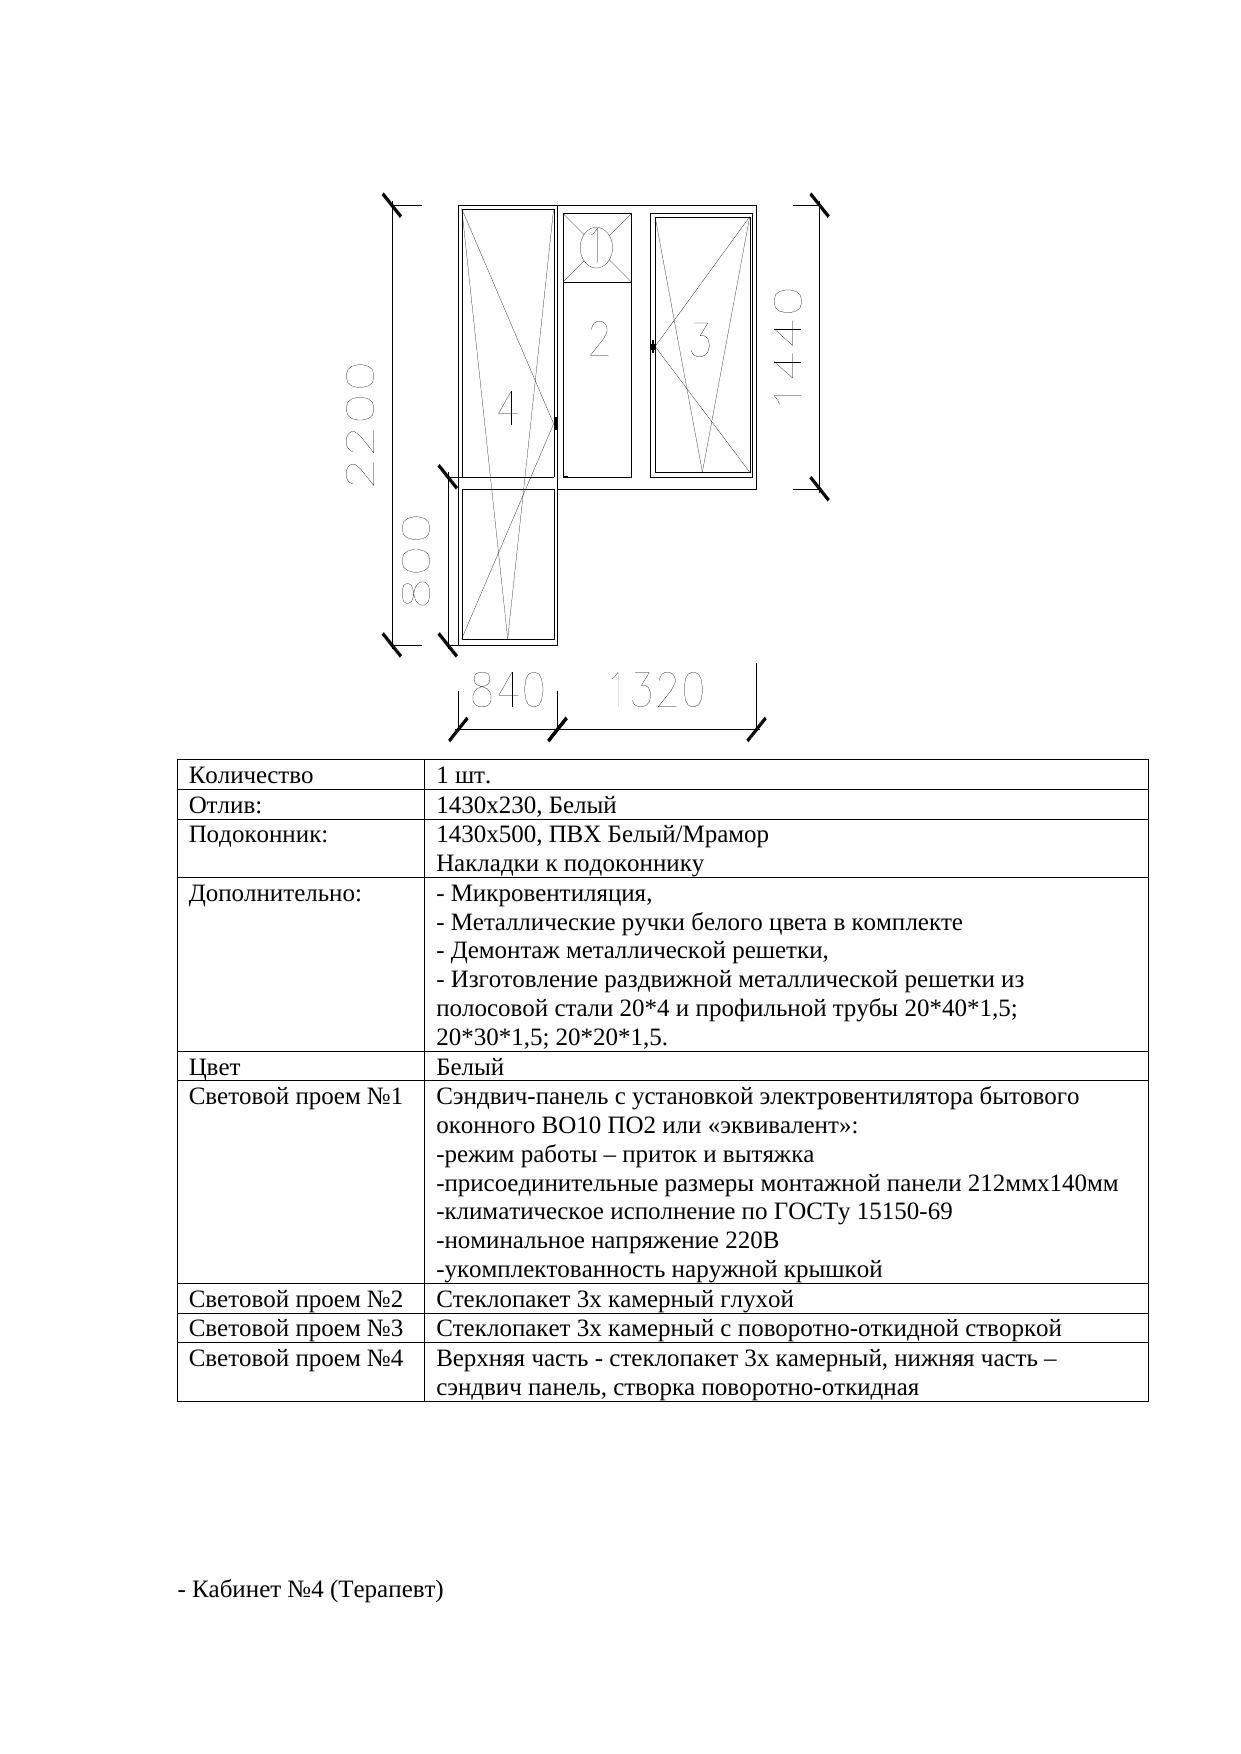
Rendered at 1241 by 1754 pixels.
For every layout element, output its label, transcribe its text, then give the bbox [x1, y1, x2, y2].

table_cell Цвет [178, 1052, 424, 1080]
table_cell 1430х500, ПВХ Белый/Мрамор Накладки к подоконнику [425, 820, 1148, 877]
table_cell Верхняя часть - стеклопакет 3х камерный, нижняя часть – сэндвич панель, створка поворотно-откидная [425, 1343, 1148, 1401]
table_cell Стеклопакет 3х камерный глухой [425, 1284, 1148, 1312]
table_cell Световой проем №4 [178, 1343, 424, 1401]
table_cell Подоконник: [178, 820, 424, 877]
table_cell Отлив: [178, 790, 424, 818]
table_cell Дополнительно: [178, 878, 424, 1051]
table_cell Белый [425, 1052, 1148, 1080]
table_cell Световой проем №3 [178, 1314, 424, 1342]
table_header Количество [178, 760, 424, 789]
table_cell Световой проем №2 [178, 1284, 424, 1312]
table_cell Сэндвич-панель с установкой электровентилятора бытового оконного ВО10 ПО2 или «эквивалент»: -режим работы – приток и вытяжка -присоединительные размеры монтажной панели 212ммх140мм -климатическое исполнение по ГОСТу 15150-69 -номинальное напряжение 220В -укомплектованность наружной крышкой [425, 1081, 1148, 1283]
table_header 1 шт. [425, 760, 1148, 789]
table_cell Световой проем №1 [178, 1081, 424, 1283]
text - Кабинет №4 (Терапевт) [177, 1574, 1152, 1603]
table_cell Стеклопакет 3х камерный с поворотно-откидной створкой [425, 1314, 1148, 1342]
table_cell 1430х230, Белый [425, 790, 1148, 818]
table_cell - Микровентиляция, - Металлические ручки белого цвета в комплекте - Демонтаж металлической решетки, - Изготовление раздвижной металлической решетки из полосовой стали 20*4 и профильной трубы 20*40*1,5; 20*30*1,5; 20*20*1,5. [425, 878, 1148, 1051]
